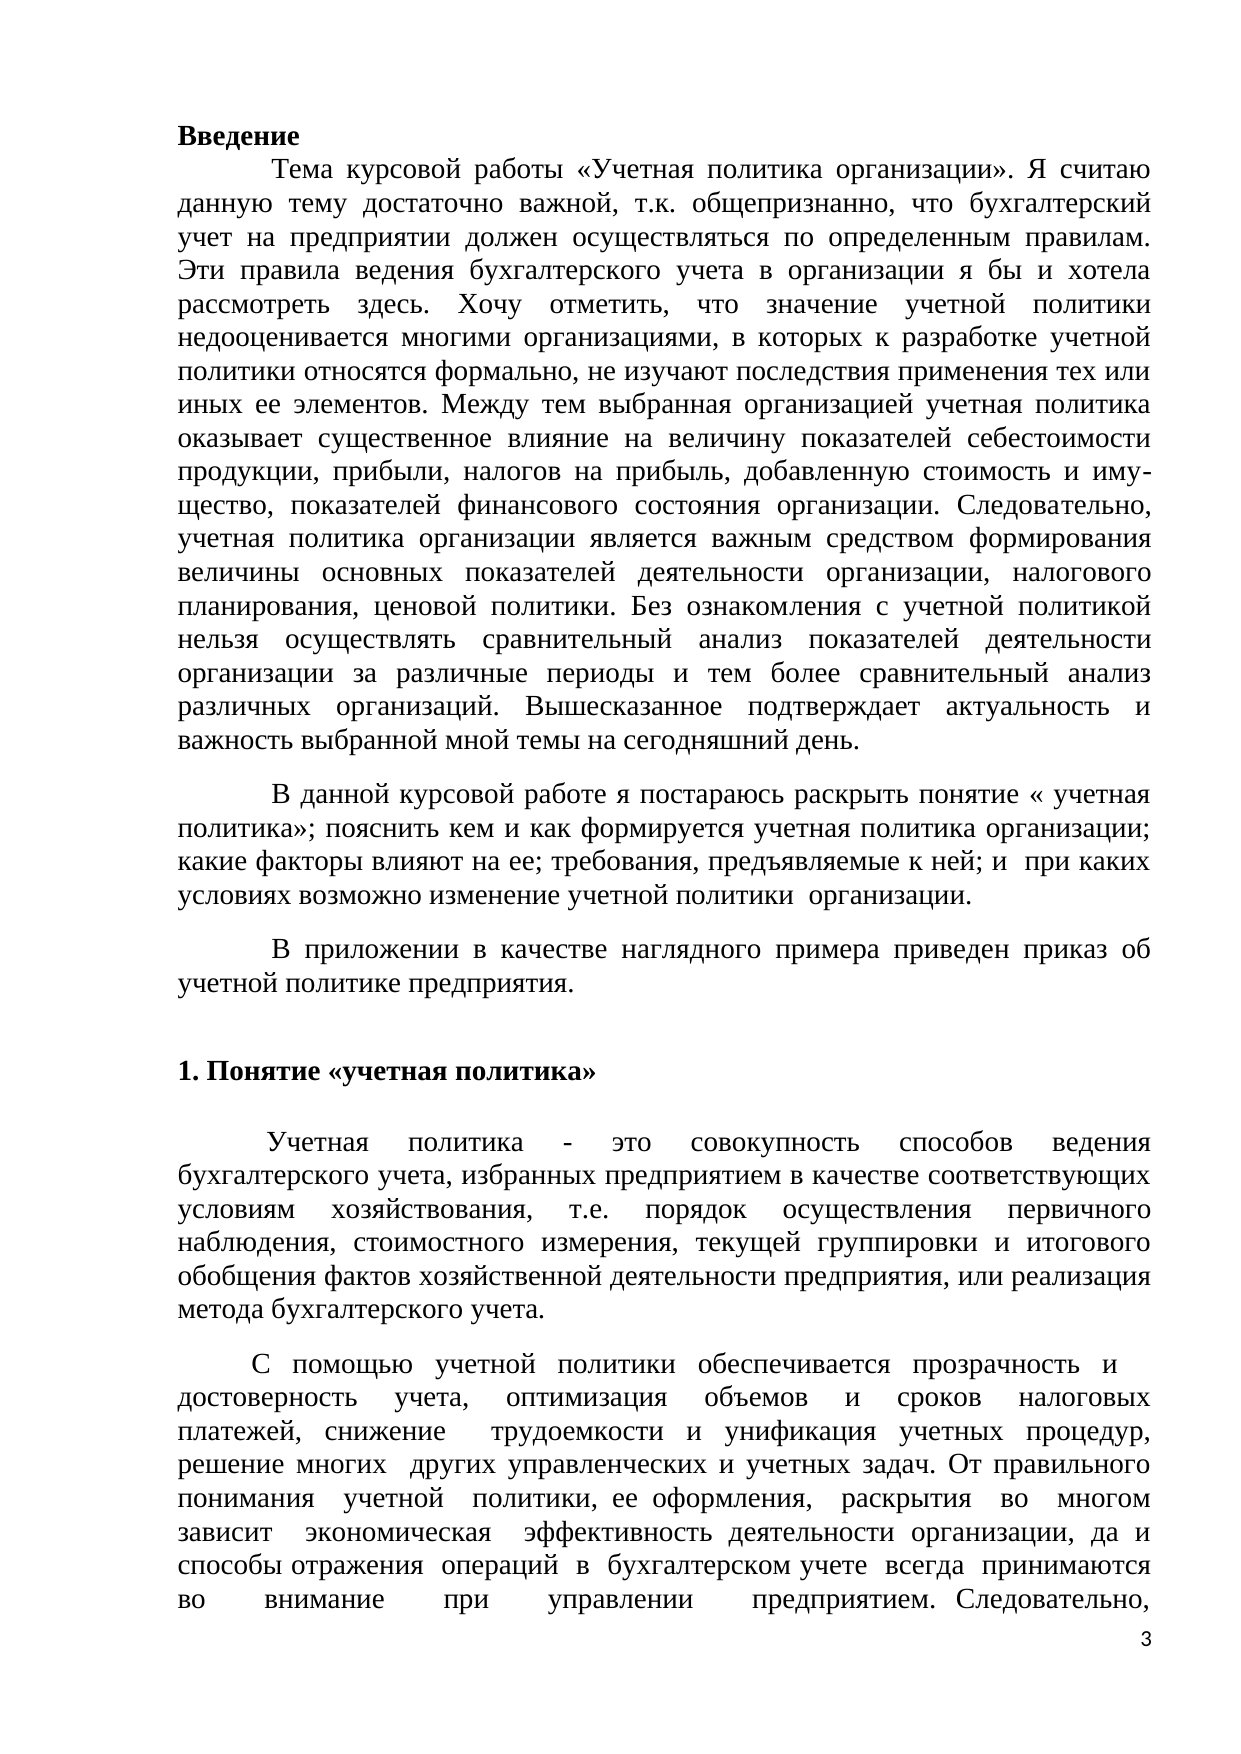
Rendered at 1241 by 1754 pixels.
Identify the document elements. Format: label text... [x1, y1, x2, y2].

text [177, 1379, 1152, 1614]
text Учетная политика - это совокупность способов ведения бухгалтерского учета, избранных предприятием в качестве соответствующих условиям хозяйствования, т.е. порядок осуществления первичного наблюдения, стоимостного измерения, текущей группировки и итогового обобщения фактов хозяйственной деятельности предприятия, или реализация метода бухгалтерского учета. [177, 1124, 1152, 1325]
text В данной курсовой работе я постараюсь раскрыть понятие « учетная политика»; пояснить кем и как формируется учетная политика организации; какие факторы влияют на ее; требования, предъявляемые к ней; и при каких условиях возможно изменение учетной политики организации. [177, 776, 1152, 910]
text 1. Понятие «учетная политика» [177, 1053, 1152, 1086]
text Тема курсовой работы «Учетная политика организации». Я считаю данную тему достаточно важной, т.к. общепризнанно, что бухгалтерский учет на предприятии должен осуществляться по определенным правилам. Эти правила ведения бухгалтерского учета в организации я бы и хотела рассмотреть здесь. Хочу отметить, что значение учетной политики недооценивается многими организациями, в которых к разработке учетной политики относятся формально, не изучают последствия применения тех или иных ее элементов. Между тем выбранная организацией учетная политика оказывает существенное влияние на величину показателей себестоимости продукции, прибыли, налогов на прибыль, добавленную стоимость и имущество, показателей финансового состояния организации. Следовательно, учетная политика организации является важным средством формирования величины основных показателей деятельности организации, налогового планирования, ценовой политики. Без ознакомления с учетной политикой нельзя осуществлять сравнительный анализ показателей деятельности организации за различные периоды и тем более сравнительный анализ различных организаций. Вышесказанное подтверждает актуальность и важность выбранной мной темы на сегодняшний день. [177, 152, 1152, 755]
text С помощью учетной политики обеспечивается прозрачность и [177, 1346, 1152, 1379]
text В приложении в качестве наглядного примера приведен приказ об учетной политике предприятия. [177, 931, 1152, 998]
text Введение [177, 118, 1152, 152]
